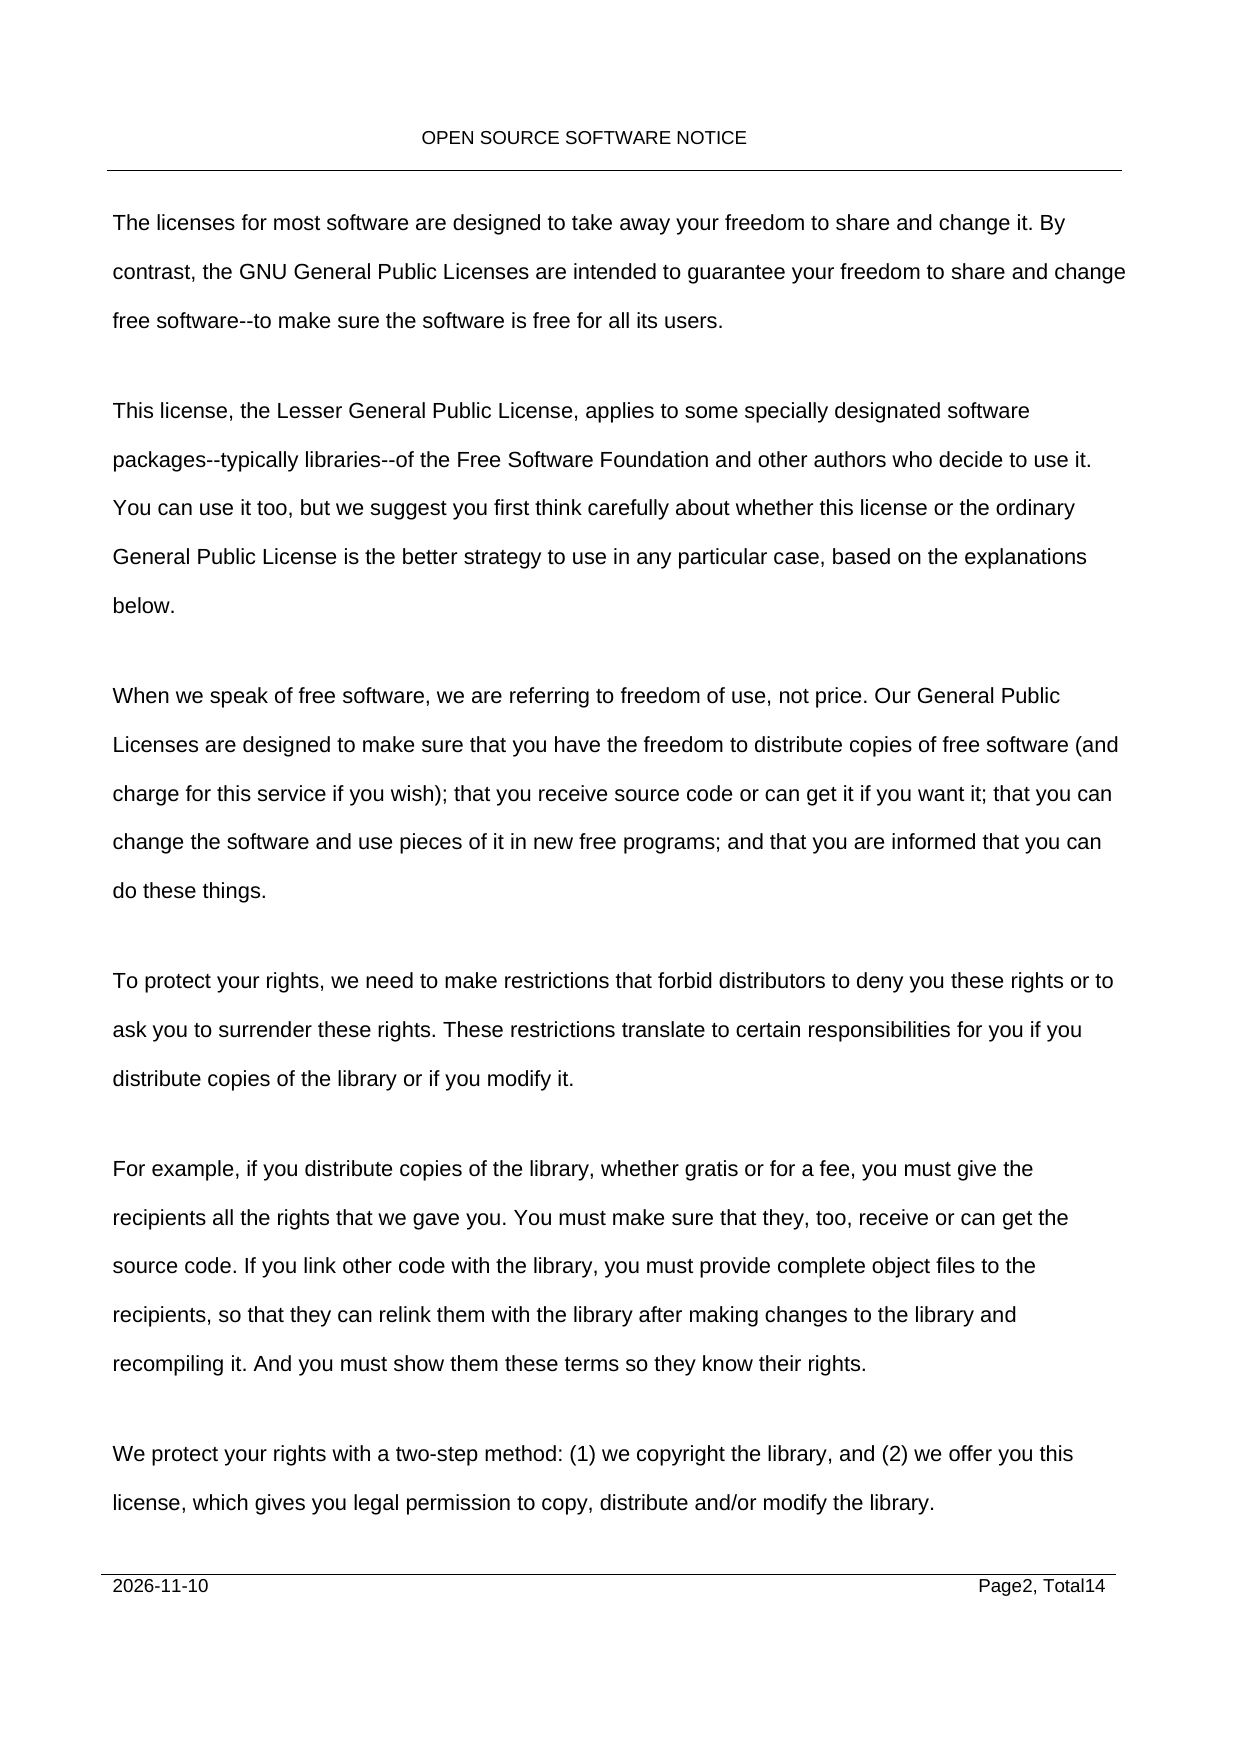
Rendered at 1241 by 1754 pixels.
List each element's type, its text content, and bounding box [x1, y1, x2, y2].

text The licenses for most software are designed to take away your freedom to share and change it. By contrast, the GNU General Public Licenses are intended to guarantee your freedom to share and change free software--to make sure the software is free for all its users. [112, 206, 1128, 336]
text For example, if you distribute copies of the library, whether gratis or for a fee, you must give the recipients all the rights that we gave you. You must make sure that they, too, receive or can get the source code. If you link other code with the library, you must provide complete object files to the recipients, so that they can relink them with the library after making changes to the library and recompiling it. And you must show them these terms so they know their rights. [112, 1152, 1128, 1380]
text To protect your rights, we need to make restrictions that forbid distributors to deny you these rights or to ask you to surrender these rights. These restrictions translate to certain responsibilities for you if you distribute copies of the library or if you modify it. [112, 964, 1128, 1094]
text When we speak of free software, we are referring to freedom of use, not price. Our General Public Licenses are designed to make sure that you have the freedom to distribute copies of free software (and charge for this service if you wish); that you receive source code or can get it if you want it; that you can change the software and use pieces of it in new free programs; and that you are informed that you can do these things. [112, 679, 1128, 907]
text This license, the Lesser General Public License, applies to some specially designated software packages--typically libraries--of the Free Software Foundation and other authors who decide to use it. You can use it too, but we suggest you first think carefully about whether this license or the ordinary General Public License is the better strategy to use in any particular case, based on the explanations below. [112, 394, 1128, 622]
text We protect your rights with a two-step method: (1) we copyright the library, and (2) we offer you this license, which gives you legal permission to copy, distribute and/or modify the library. [112, 1437, 1128, 1519]
